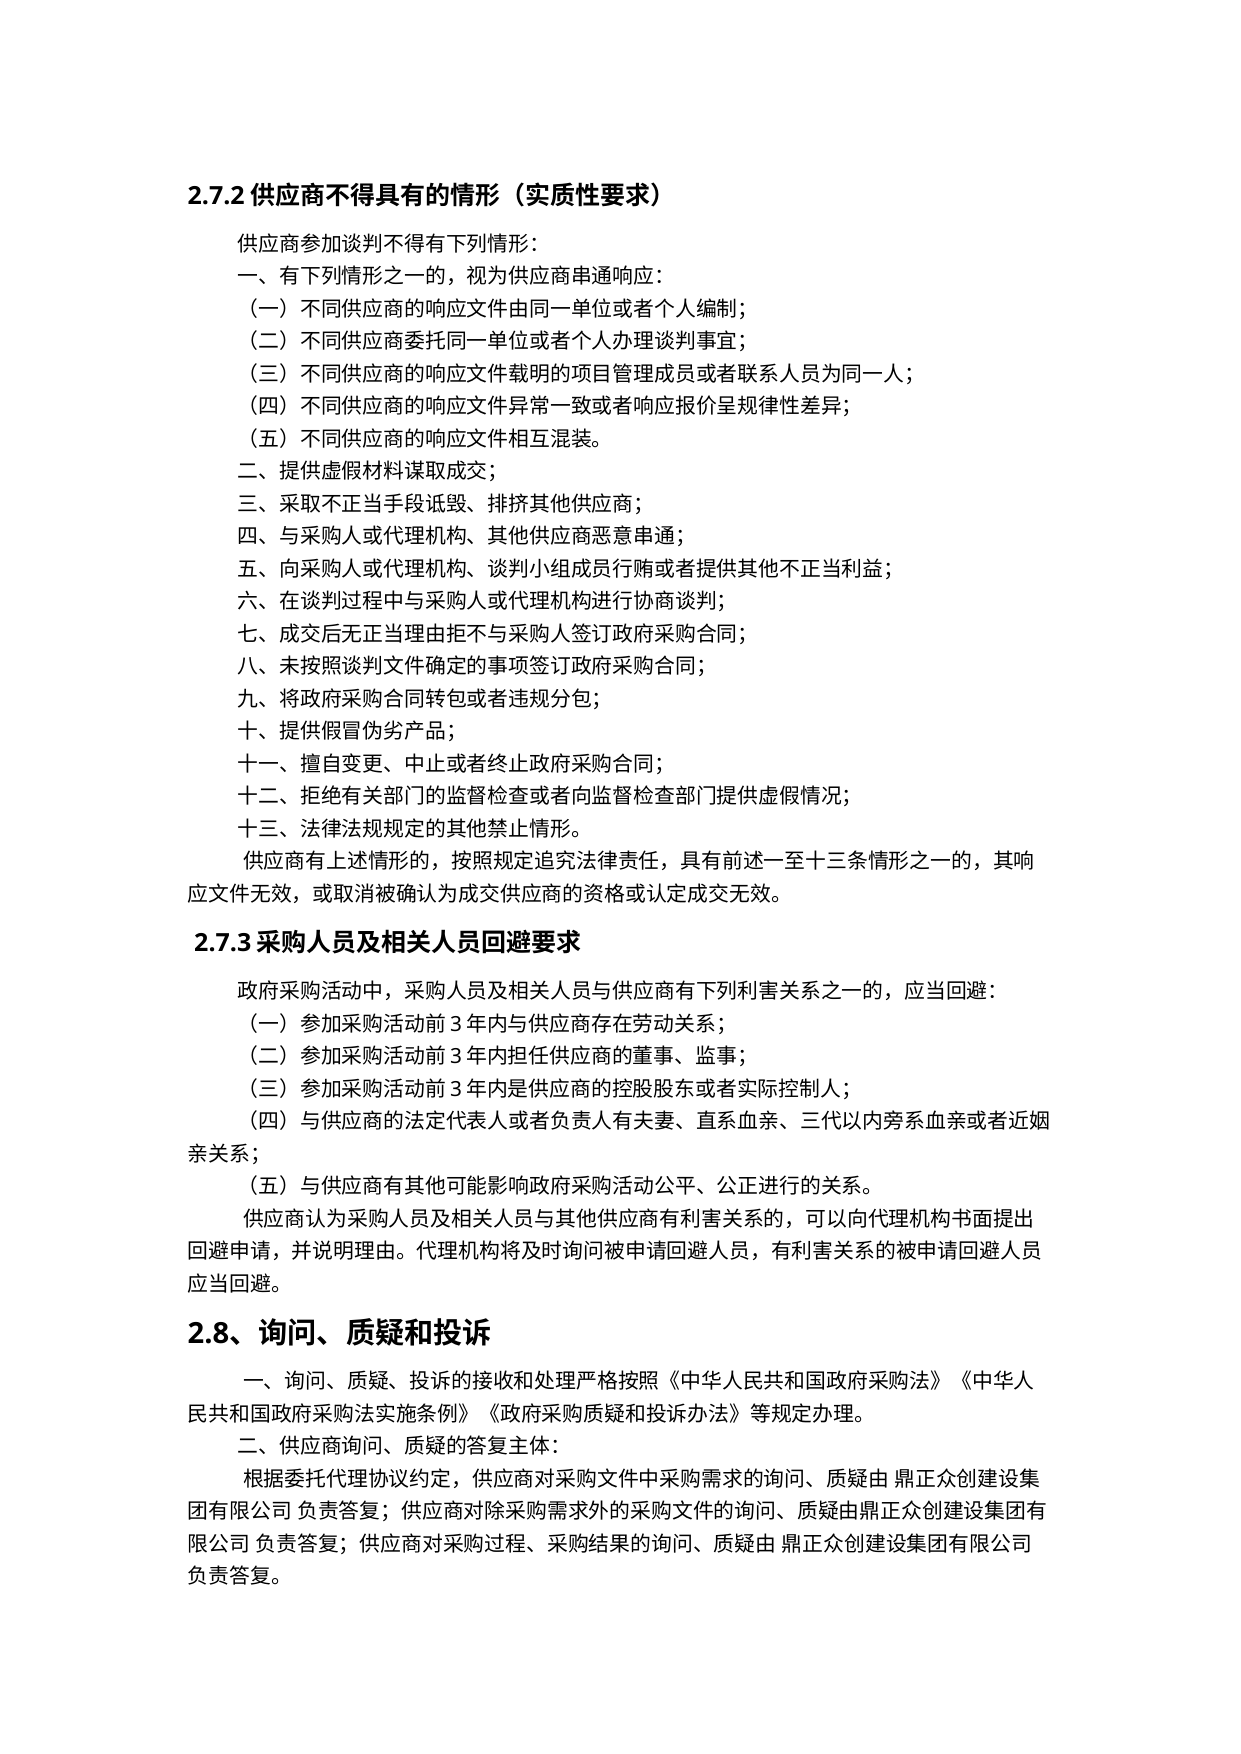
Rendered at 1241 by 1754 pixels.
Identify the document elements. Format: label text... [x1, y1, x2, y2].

text （一）参加采购活动前3年内与供应商存在劳动关系； [187, 1007, 1053, 1039]
text 2.7.3采购人员及相关人员回避要求 [187, 909, 1053, 974]
text （四）不同供应商的响应文件异常一致或者响应报价呈规律性差异； [187, 389, 1053, 422]
text 供应商参加谈判不得有下列情形： [187, 227, 1053, 259]
text 四、与采购人或代理机构、其他供应商恶意串通； [187, 519, 1053, 552]
text 2.8、询问、质疑和投诉 [187, 1299, 1053, 1364]
text 七、成交后无正当理由拒不与采购人签订政府采购合同； [187, 617, 1053, 649]
text （五）与供应商有其他可能影响政府采购活动公平、公正进行的关系。 [187, 1169, 1053, 1202]
text 一、询问、质疑、投诉的接收和处理严格按照《中华人民共和国政府采购法》《中华人民共和国政府采购法实施条例》《政府采购质疑和投诉办法》等规定办理。 [187, 1364, 1053, 1429]
text 根据委托代理协议约定，供应商对采购文件中采购需求的询问、质疑由 鼎正众创建设集团有限公司 负责答复；供应商对除采购需求外的采购文件的询问、质疑由鼎正众创建设集团有限公司 负责答复；供应商对采购过程、采购结果的询问、质疑由 鼎正众创建设集团有限公司 负责答复。 [187, 1462, 1053, 1592]
text 十三、法律法规规定的其他禁止情形。 [187, 812, 1053, 844]
text （三）参加采购活动前3年内是供应商的控股股东或者实际控制人； [187, 1072, 1053, 1104]
text 八、未按照谈判文件确定的事项签订政府采购合同； [187, 649, 1053, 682]
text 二、供应商询问、质疑的答复主体： [187, 1429, 1053, 1462]
text 供应商认为采购人员及相关人员与其他供应商有利害关系的，可以向代理机构书面提出回避申请，并说明理由。代理机构将及时询问被申请回避人员，有利害关系的被申请回避人员应当回避。 [187, 1202, 1053, 1299]
text 供应商有上述情形的，按照规定追究法律责任，具有前述一至十三条情形之一的，其响应文件无效，或取消被确认为成交供应商的资格或认定成交无效。 [187, 844, 1053, 909]
text 五、向采购人或代理机构、谈判小组成员行贿或者提供其他不正当利益； [187, 552, 1053, 584]
text 十二、拒绝有关部门的监督检查或者向监督检查部门提供虚假情况； [187, 779, 1053, 812]
text （五）不同供应商的响应文件相互混装。 [187, 422, 1053, 454]
text 一、有下列情形之一的，视为供应商串通响应： [187, 259, 1053, 292]
text 2.7.2供应商不得具有的情形（实质性要求） [187, 162, 1053, 227]
text 十一、擅自变更、中止或者终止政府采购合同； [187, 747, 1053, 779]
text （二）参加采购活动前3年内担任供应商的董事、监事； [187, 1039, 1053, 1072]
text 政府采购活动中，采购人员及相关人员与供应商有下列利害关系之一的，应当回避： [187, 974, 1053, 1007]
text （一）不同供应商的响应文件由同一单位或者个人编制； [187, 292, 1053, 324]
text 九、将政府采购合同转包或者违规分包； [187, 682, 1053, 714]
text 十、提供假冒伪劣产品； [187, 714, 1053, 747]
text （三）不同供应商的响应文件载明的项目管理成员或者联系人员为同一人； [187, 357, 1053, 389]
text （四）与供应商的法定代表人或者负责人有夫妻、直系血亲、三代以内旁系血亲或者近姻亲关系； [187, 1104, 1053, 1169]
text （二）不同供应商委托同一单位或者个人办理谈判事宜； [187, 324, 1053, 357]
text 六、在谈判过程中与采购人或代理机构进行协商谈判； [187, 584, 1053, 617]
text 二、提供虚假材料谋取成交； [187, 454, 1053, 487]
text 三、采取不正当手段诋毁、排挤其他供应商； [187, 487, 1053, 519]
